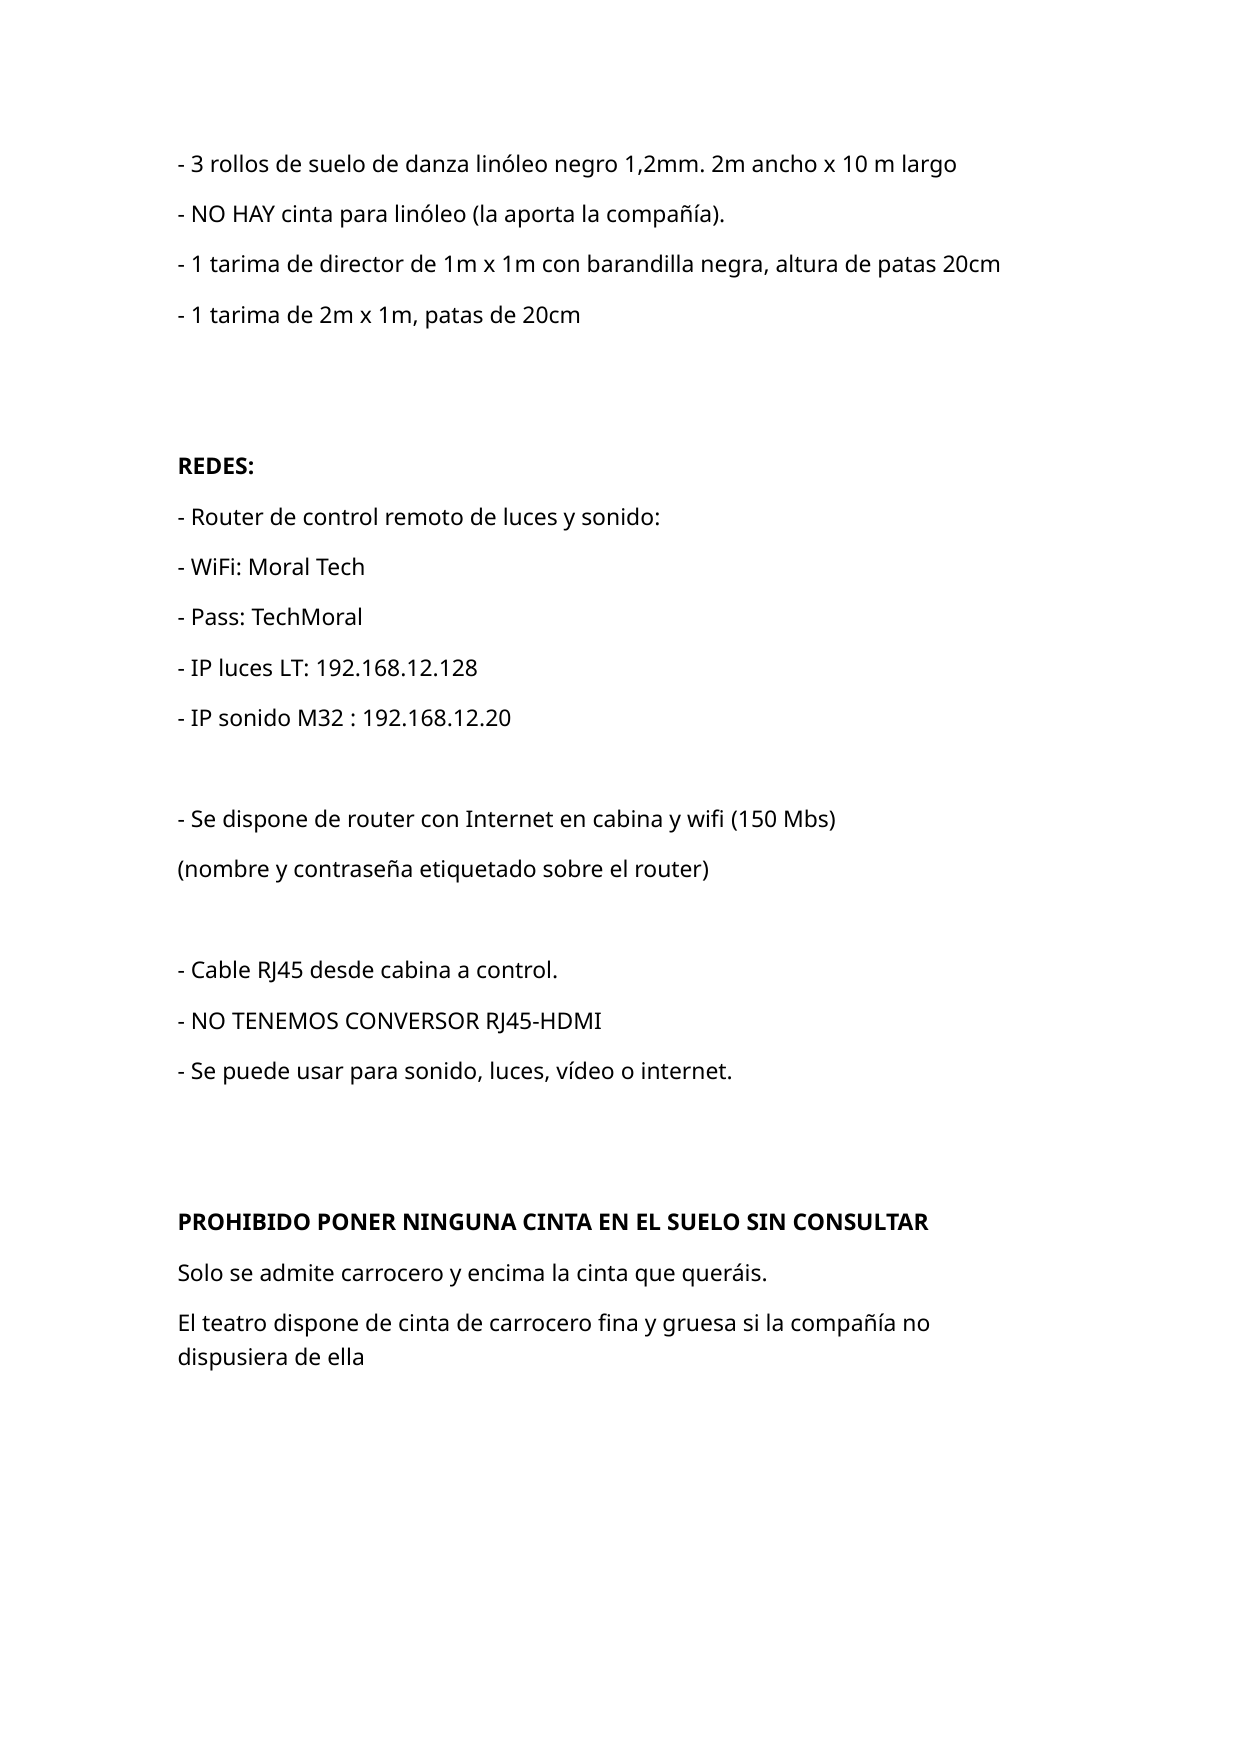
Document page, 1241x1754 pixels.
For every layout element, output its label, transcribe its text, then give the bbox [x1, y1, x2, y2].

text - NO HAY cinta para linóleo (la aporta la compañía). [177, 198, 1063, 229]
text - 3 rollos de suelo de danza linóleo negro 1,2mm. 2m ancho x 10 m largo [177, 148, 1063, 179]
text REDES: [177, 450, 1063, 481]
text - NO TENEMOS CONVERSOR RJ45-HDMI [177, 1005, 1063, 1036]
text - ⁠1 tarima de 2m x 1m, patas de 20cm [177, 299, 1063, 330]
text - WiFi: Moral Tech [177, 551, 1063, 582]
text - Cable RJ45 desde cabina a control. [177, 954, 1063, 986]
text - Router de control remoto de luces y sonido: [177, 501, 1063, 532]
text - IP sonido M32 : 192.168.12.20 [177, 702, 1063, 733]
text - 1 tarima de director de 1m x 1m con barandilla negra, altura de patas 20cm [177, 248, 1063, 280]
text El teatro dispone de cinta de carrocero fina y gruesa si la compañía no dispusiera de ella [177, 1307, 1063, 1372]
text Solo se admite carrocero y encima la cinta que queráis. [177, 1257, 1063, 1288]
text - Pass: TechMoral [177, 601, 1063, 633]
text - Se puede usar para sonido, luces, vídeo o internet. [177, 1055, 1063, 1086]
text - Se dispone de router con Internet en cabina y wifi (150 Mbs) [177, 803, 1063, 834]
text (nombre y contraseña etiquetado sobre el router) [177, 853, 1063, 885]
text - IP luces LT: 192.168.12.128 [177, 652, 1063, 683]
text PROHIBIDO PONER NINGUNA CINTA EN EL SUELO SIN CONSULTAR [177, 1206, 1063, 1238]
